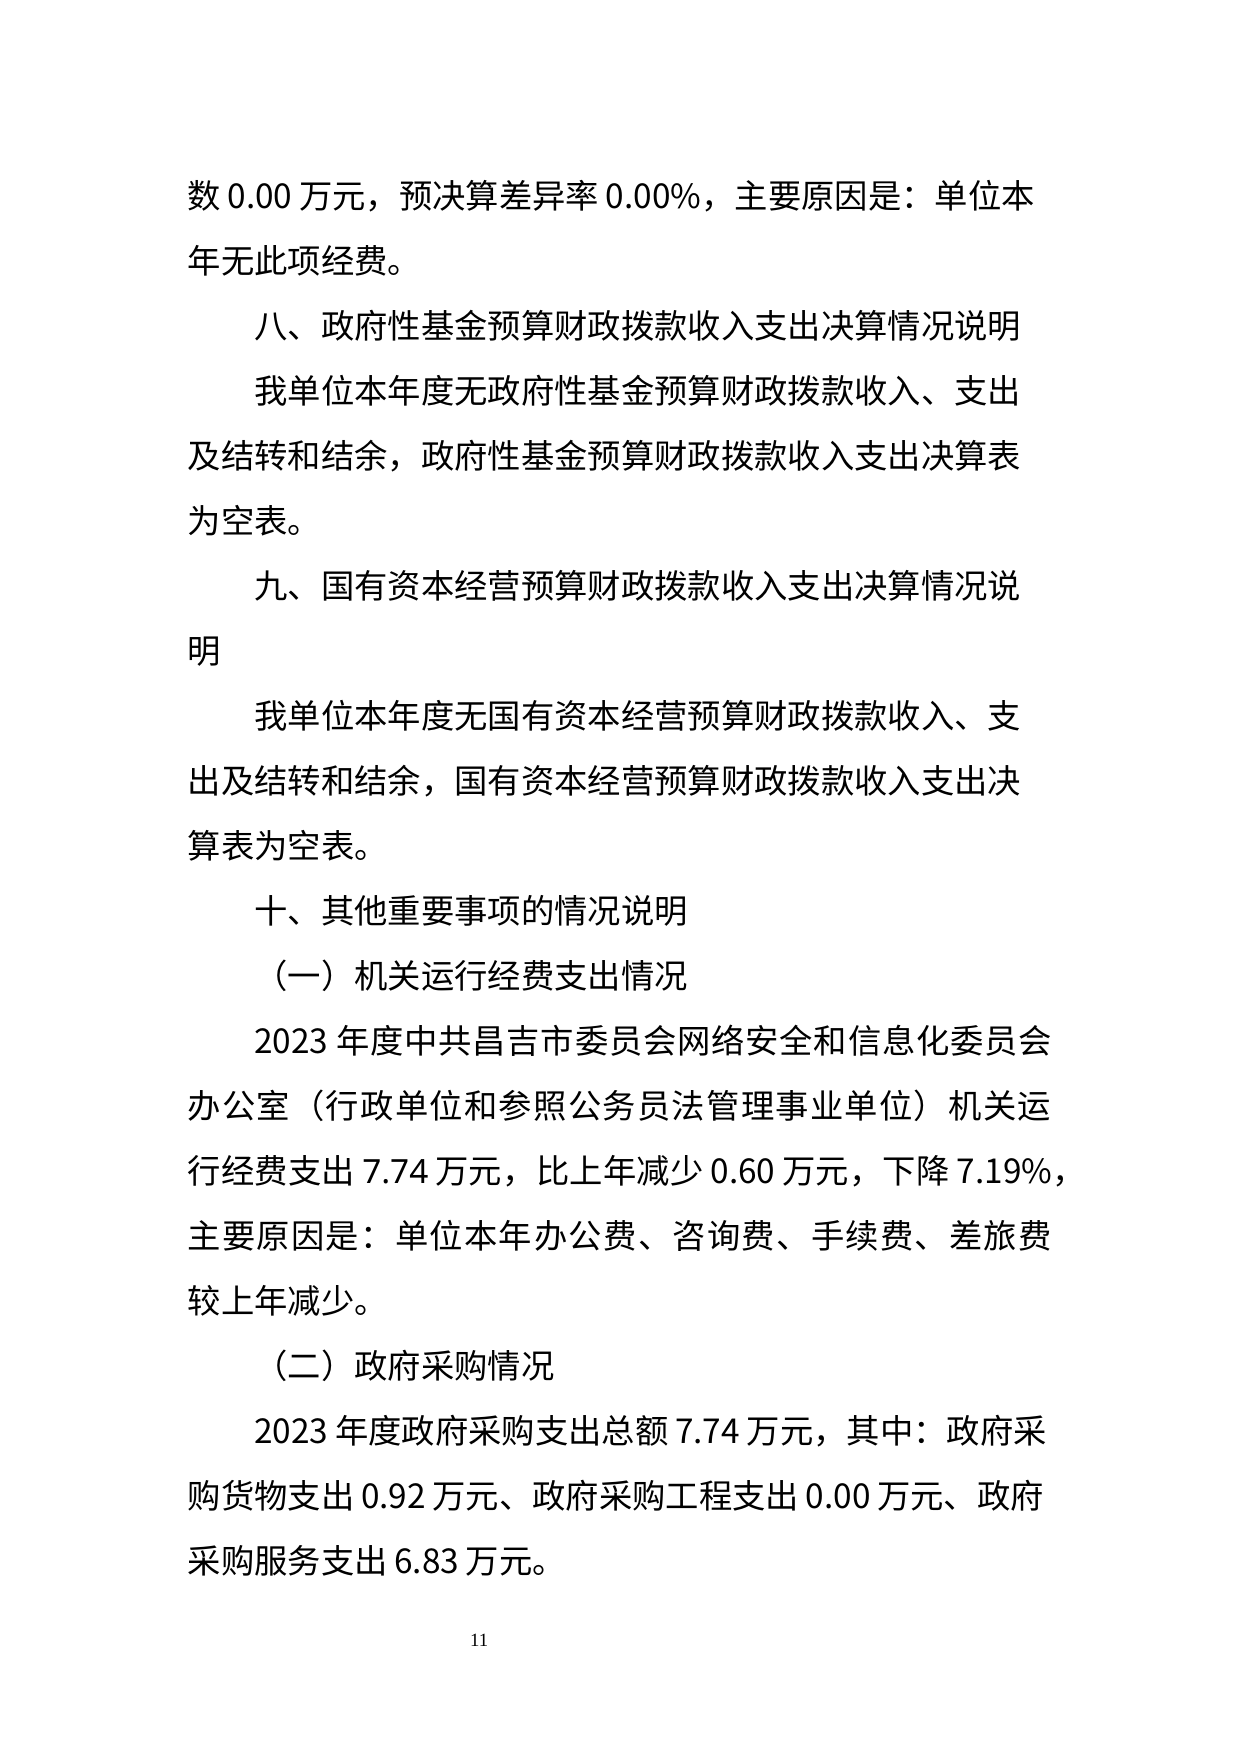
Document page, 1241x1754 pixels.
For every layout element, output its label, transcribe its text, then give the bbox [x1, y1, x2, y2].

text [187, 162, 1053, 292]
text （二）政府采购情况 [187, 1332, 1053, 1397]
text 2023年度政府采购支出总额7.74万元，其中：政府采购货物支出0.92万元、政府采购工程支出0.00万元、政府采购服务支出6.83万元。 [187, 1397, 1053, 1592]
text （一）机关运行经费支出情况 [187, 942, 1053, 1007]
text 九、国有资本经营预算财政拨款收入支出决算情况说明 [187, 552, 1053, 682]
text 八、政府性基金预算财政拨款收入支出决算情况说明 [187, 292, 1053, 357]
text 十、其他重要事项的情况说明 [187, 877, 1053, 942]
text 我单位本年度无国有资本经营预算财政拨款收入、支出及结转和结余，国有资本经营预算财政拨款收入支出决算表为空表。 [187, 682, 1053, 877]
text 2023年度中共昌吉市委员会网络安全和信息化委员会办公室（行政单位和参照公务员法管理事业单位）机关运行经费支出7.74万元，比上年减少0.60万元，下降7.19%，主要原因是：单位本年办公费、咨询费、手续费、差旅费较上年减少。 [187, 1007, 1053, 1332]
text 我单位本年度无政府性基金预算财政拨款收入、支出及结转和结余，政府性基金预算财政拨款收入支出决算表为空表。 [187, 357, 1053, 552]
